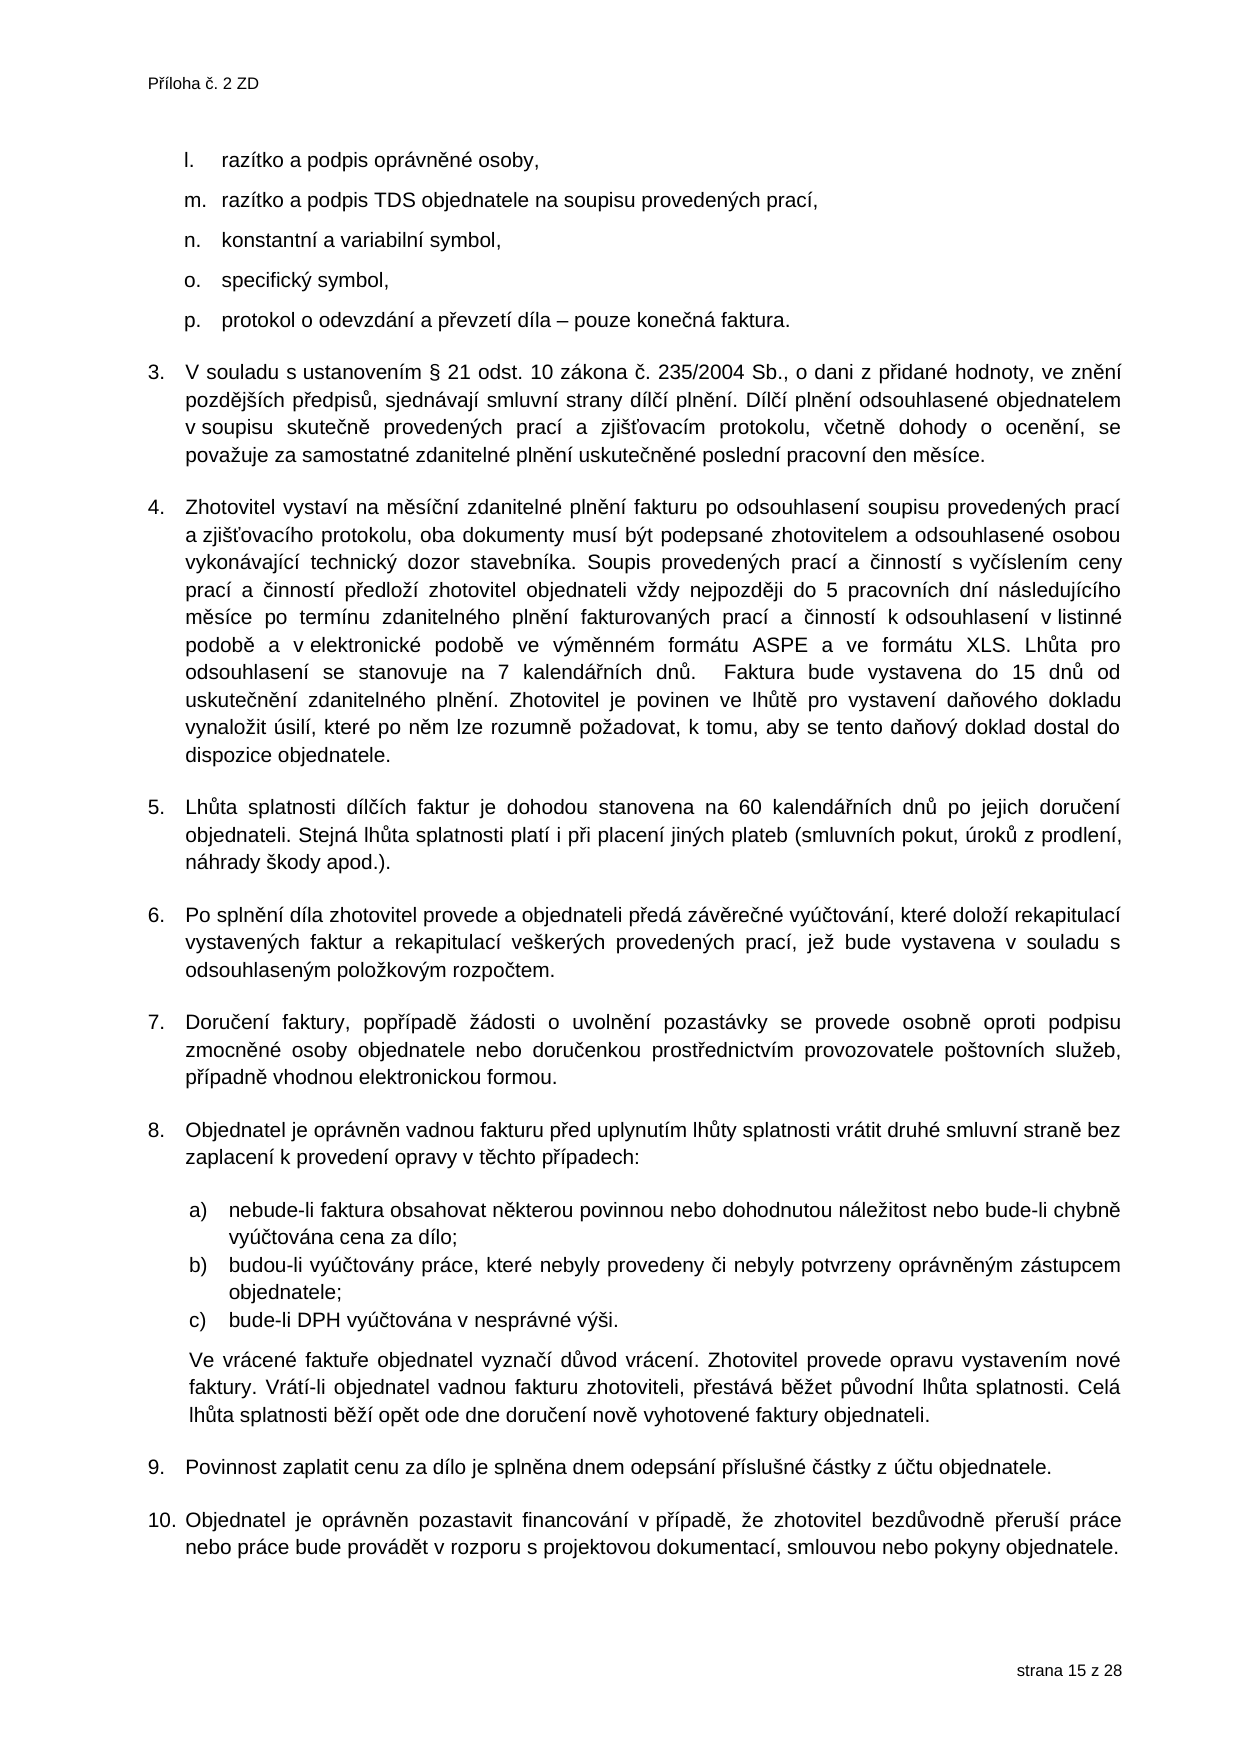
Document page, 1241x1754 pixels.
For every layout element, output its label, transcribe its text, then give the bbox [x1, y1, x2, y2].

list Zhotovitel vystaví na měsíční zdanitelné plnění fakturu po odsouhlasení soupisu provedených prací a zjišťovacího protokolu, oba dokumenty musí být podepsané zhotovitelem a odsouhlasené osobou vykonávající technický dozor stavebníka. Soupis provedených prací a činností s vyčíslením ceny prací a činností předloží zhotovitel objednateli vždy nejpozději do 5 pracovních dní následujícího měsíce po termínu zdanitelného plnění fakturovaných prací a činností k odsouhlasení v listinné podobě a v elektronické podobě ve výměnném formátu ASPE a ve formátu XLS. Lhůta pro odsouhlasení se stanovuje na 7 kalendářních dnů. Faktura bude vystavena do 15 dnů od uskutečnění zdanitelného plnění. Zhotovitel je povinen ve lhůtě pro vystavení daňového dokladu vynaložit úsilí, které po něm lze rozumně požadovat, k tomu, aby se tento daňový doklad dostal do dispozice objednatele. [148, 495, 1122, 767]
list V souladu s ustanovením § 21 odst. 10 zákona č. 235/2004 Sb., o dani z přidané hodnoty, ve znění pozdějších předpisů, sjednávají smluvní strany dílčí plnění. Dílčí plnění odsouhlasené objednatelem v soupisu skutečně provedených prací a zjišťovacím protokolu, včetně dohody o ocenění, se považuje za samostatné zdanitelné plnění uskutečněné poslední pracovní den měsíce. [148, 360, 1122, 467]
list Po splnění díla zhotovitel provede a objednateli předá závěrečné vyúčtování, které doloží rekapitulací vystavených faktur a rekapitulací veškerých provedených prací, jež bude vystavena v souladu s odsouhlaseným položkovým rozpočtem. [148, 903, 1122, 982]
list konstantní a variabilní symbol, [184, 228, 1122, 252]
list Lhůta splatnosti dílčích faktur je dohodou stanovena na 60 kalendářních dnů po jejich doručení objednateli. Stejná lhůta splatnosti platí i při placení jiných plateb (smluvních pokut, úroků z prodlení, náhrady škody apod.). [148, 795, 1122, 874]
list specifický symbol, [184, 268, 1122, 292]
list budou-li vyúčtovány práce, které nebyly provedeny či nebyly potvrzeny oprávněným zástupcem objednatele; [189, 1253, 1122, 1304]
list bude-li DPH vyúčtována v nesprávné výši. [189, 1308, 1122, 1332]
list Povinnost zaplatit cenu za dílo je splněna dnem odepsání příslušné částky z účtu objednatele. [148, 1455, 1122, 1479]
list Objednatel je oprávněn pozastavit financování v případě, že zhotovitel bezdůvodně přeruší práce nebo práce bude provádět v rozporu s projektovou dokumentací, smlouvou nebo pokyny objednatele. [148, 1508, 1122, 1559]
list protokol o odevzdání a převzetí díla – pouze konečná faktura. [184, 308, 1122, 332]
text Ve vrácené faktuře objednatel vyznačí důvod vrácení. Zhotovitel provede opravu vystavením nové faktury. Vrátí-li objednatel vadnou fakturu zhotoviteli, přestává běžet původní lhůta splatnosti. Celá lhůta splatnosti běží opět ode dne doručení nově vyhotovené faktury objednateli. [189, 1348, 1122, 1427]
list razítko a podpis TDS objednatele na soupisu provedených prací, [184, 188, 1122, 212]
list Doručení faktury, popřípadě žádosti o uvolnění pozastávky se provede osobně oproti podpisu zmocněné osoby objednatele nebo doručenkou prostřednictvím provozovatele poštovních služeb, případně vhodnou elektronickou formou. [148, 1010, 1122, 1089]
list razítko a podpis oprávněné osoby, [184, 148, 1122, 172]
list Objednatel je oprávněn vadnou fakturu před uplynutím lhůty splatnosti vrátit druhé smluvní straně bez zaplacení k provedení opravy v těchto případech: [148, 1118, 1122, 1169]
list nebude-li faktura obsahovat některou povinnou nebo dohodnutou náležitost nebo bude-li chybně vyúčtována cena za dílo; [189, 1198, 1122, 1249]
